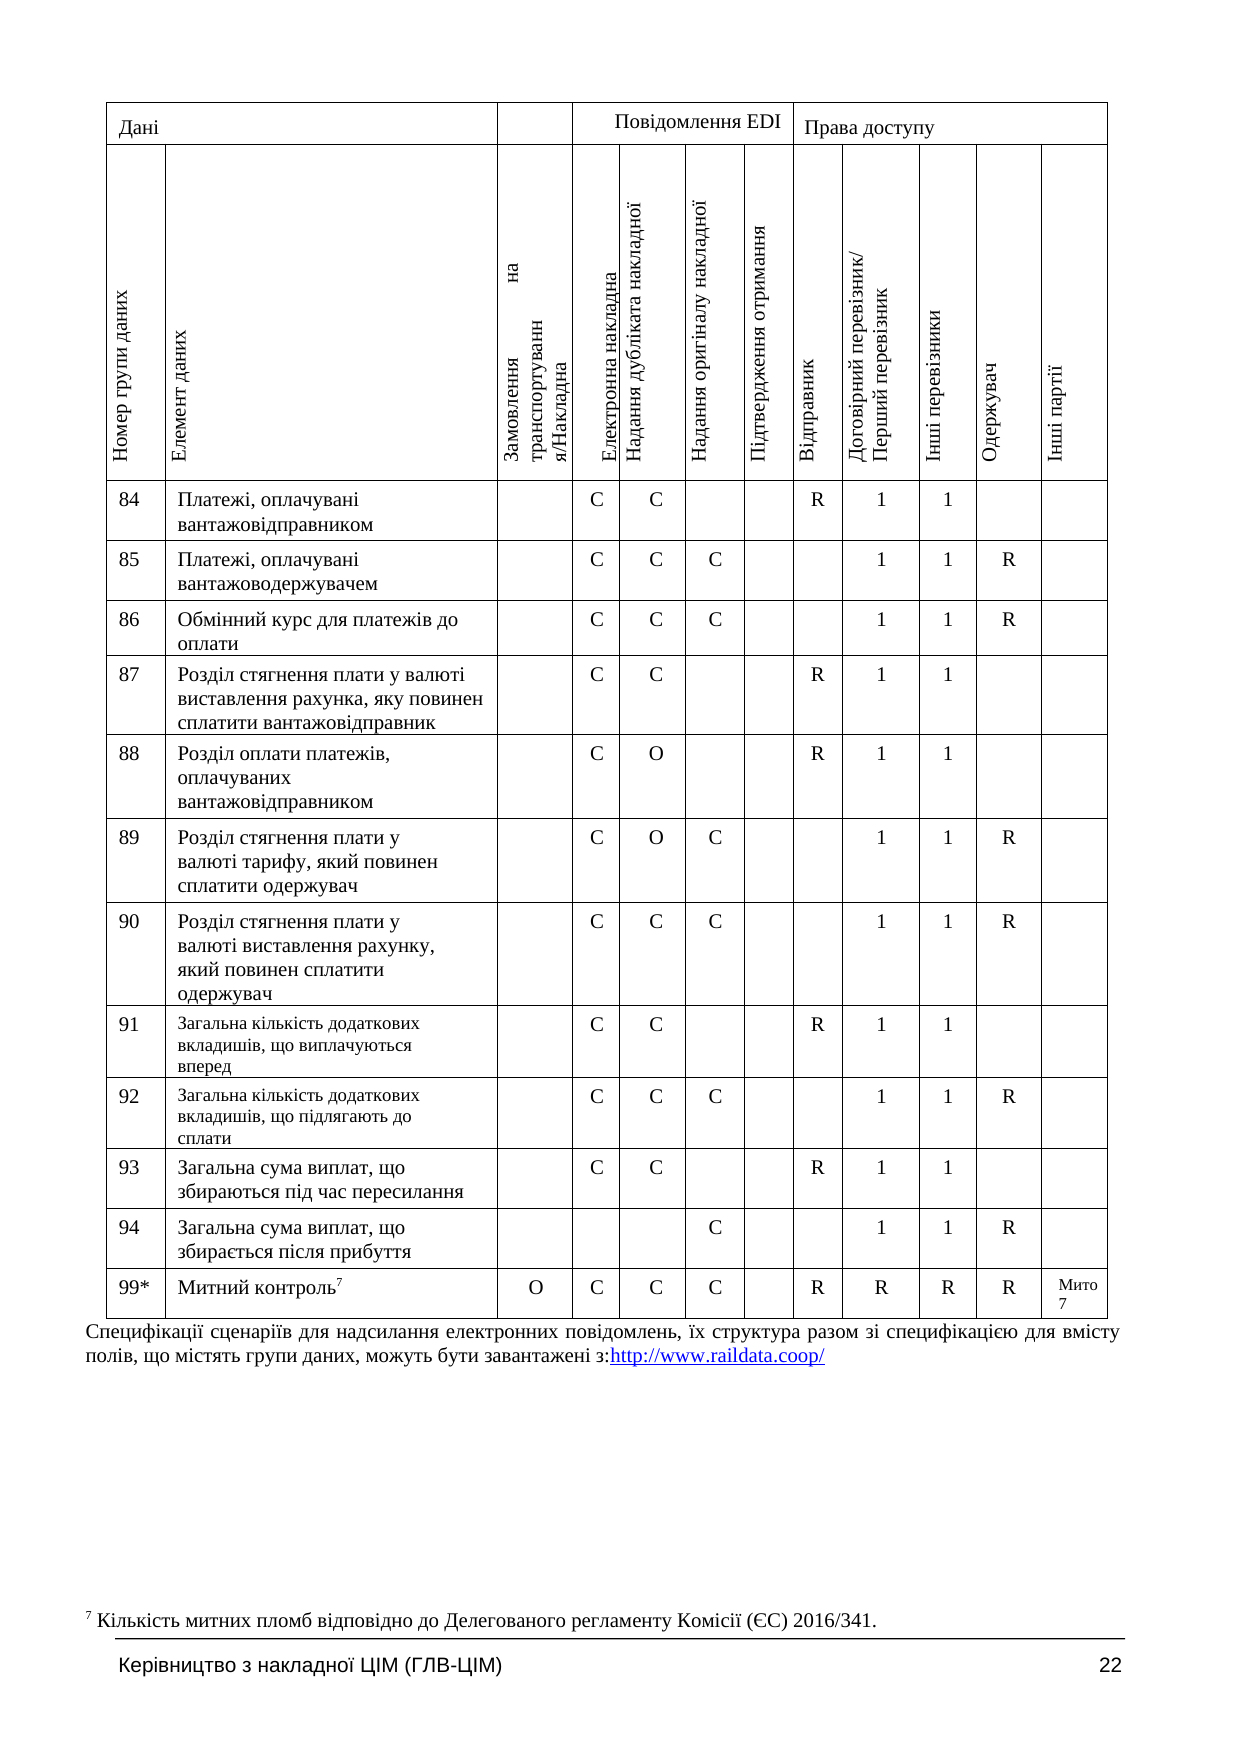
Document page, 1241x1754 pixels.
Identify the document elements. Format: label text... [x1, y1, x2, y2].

table_cell [686, 656, 744, 734]
table_cell Підтвердження отримання [745, 145, 793, 480]
table_cell Обмінний курс для платежів до оплати [166, 601, 497, 655]
table_cell R [794, 735, 842, 818]
table_cell R [977, 541, 1041, 600]
table_cell [620, 1209, 685, 1268]
table_cell [745, 656, 793, 734]
text 7 Кількість митних пломб відповідно до Делегованого регламенту Комісії (ЄС) 2016/341. [85, 1608, 1161, 1632]
table_cell C [573, 735, 619, 818]
table_cell C [686, 903, 744, 1005]
table_cell O [620, 735, 685, 818]
table_cell C [573, 1078, 619, 1148]
table_cell [498, 601, 572, 655]
table_cell R [977, 601, 1041, 655]
table_cell Загальна кількість додаткових вкладишів, що виплачуються вперед [166, 1006, 497, 1077]
table_cell [1042, 481, 1107, 540]
table_cell [745, 481, 793, 540]
table_cell [498, 1078, 572, 1148]
table_cell [498, 1149, 572, 1208]
table_cell Електронна накладна [573, 145, 619, 480]
table_cell [498, 1209, 572, 1268]
table_cell 1 [920, 1209, 976, 1268]
table_cell C [686, 601, 744, 655]
table_cell C [620, 601, 685, 655]
table_cell C [573, 819, 619, 902]
table_cell 1 [920, 735, 976, 818]
table_cell Митний контроль7 [166, 1269, 497, 1318]
table_cell C [620, 1006, 685, 1077]
table_cell 1 [843, 601, 919, 655]
table_cell Розділ стягнення плати у валюті виставлення рахунка, яку повинен сплатити вантажовідправник [166, 656, 497, 734]
table_cell Відправник [794, 145, 842, 480]
table_header Дані [107, 103, 497, 143]
table_cell 1 [843, 481, 919, 540]
table_cell R [977, 1209, 1041, 1268]
table_cell O [498, 1269, 572, 1318]
table_cell [573, 1209, 619, 1268]
table_cell [498, 1006, 572, 1077]
table_cell C [573, 1269, 619, 1318]
table_cell R [977, 903, 1041, 1005]
table_cell 1 [843, 735, 919, 818]
table_cell C [573, 481, 619, 540]
table_cell R [794, 1149, 842, 1208]
table_cell 1 [843, 1006, 919, 1077]
table_cell [686, 735, 744, 818]
table_cell 99* [107, 1269, 165, 1318]
table_cell [794, 1209, 842, 1268]
table_cell [498, 656, 572, 734]
table_cell R [920, 1269, 976, 1318]
table_cell 1 [843, 1149, 919, 1208]
table_cell R [794, 656, 842, 734]
table_cell R [977, 1078, 1041, 1148]
table_cell [794, 819, 842, 902]
table_cell [1042, 656, 1107, 734]
table_cell C [686, 541, 744, 600]
table_cell 1 [920, 1149, 976, 1208]
table_cell C [620, 903, 685, 1005]
table_cell C [686, 1078, 744, 1148]
table_cell C [573, 601, 619, 655]
table_cell [745, 819, 793, 902]
table_cell C [686, 1209, 744, 1268]
table_cell Надання дубліката накладної [620, 145, 685, 480]
table_cell [745, 1269, 793, 1318]
table_cell [1042, 1149, 1107, 1208]
table_cell C [573, 1149, 619, 1208]
table_cell 1 [843, 903, 919, 1005]
table_cell C [620, 541, 685, 600]
table_cell 1 [843, 819, 919, 902]
table_cell Інші партії [1042, 145, 1107, 480]
table_cell C [573, 541, 619, 600]
table_cell C [620, 481, 685, 540]
table_cell 1 [920, 541, 976, 600]
table_cell [794, 541, 842, 600]
table_cell Розділ стягнення плати у валюті виставлення рахунку, який повинен сплатити одержувач [166, 903, 497, 1005]
table_cell 1 [920, 1006, 976, 1077]
table_cell [745, 1006, 793, 1077]
table_cell 88 [107, 735, 165, 818]
table_cell [1042, 541, 1107, 600]
table_cell Одержувач [977, 145, 1041, 480]
table_cell 1 [920, 656, 976, 734]
table_cell Номер групи даних [107, 145, 165, 480]
table_cell [1042, 1209, 1107, 1268]
table_cell C [620, 1078, 685, 1148]
table_cell [977, 656, 1041, 734]
table_cell [498, 819, 572, 902]
table_cell [745, 1149, 793, 1208]
table_cell 91 [107, 1006, 165, 1077]
table_cell [1042, 1078, 1107, 1148]
table_cell [498, 541, 572, 600]
table_cell 1 [843, 1209, 919, 1268]
table_cell C [573, 903, 619, 1005]
table_cell [794, 601, 842, 655]
table_cell 86 [107, 601, 165, 655]
table_cell 1 [920, 481, 976, 540]
table_cell 1 [843, 541, 919, 600]
table_cell Платежі, оплачувані вантажовідправником [166, 481, 497, 540]
table_cell [686, 1149, 744, 1208]
table_cell Розділ стягнення плати у валюті тарифу, який повинен сплатити одержувач [166, 819, 497, 902]
table_cell 1 [920, 819, 976, 902]
table_cell [977, 735, 1041, 818]
table_cell [745, 1078, 793, 1148]
table_cell 1 [920, 601, 976, 655]
table_cell [977, 1149, 1041, 1208]
table_cell Загальна сума виплат, що збирається після прибуття [166, 1209, 497, 1268]
table_cell [1042, 735, 1107, 818]
table_cell [745, 601, 793, 655]
table_cell 1 [843, 1078, 919, 1148]
table_header [498, 103, 572, 143]
table_cell 85 [107, 541, 165, 600]
table_cell [794, 1078, 842, 1148]
table_cell [977, 481, 1041, 540]
table_cell Загальна сума виплат, що збираються під час пересилання [166, 1149, 497, 1208]
table_cell Мито 7 [1042, 1269, 1107, 1318]
table_cell 1 [920, 1078, 976, 1148]
table_cell [745, 541, 793, 600]
table_cell 87 [107, 656, 165, 734]
table_cell [686, 481, 744, 540]
table_cell R [977, 819, 1041, 902]
table_cell [1042, 601, 1107, 655]
table_cell R [794, 481, 842, 540]
table_cell [1042, 903, 1107, 1005]
table_cell [745, 903, 793, 1005]
table_header Повідомлення EDI [573, 103, 793, 143]
text Специфікації сценаріїв для надсилання електронних повідомлень, їх структура разом зі специфікацією для вмісту полів, що містять групи даних, можуть бути завантажені з:http://www.raildata.coop/ [85, 1319, 1122, 1367]
table_cell 1 [843, 656, 919, 734]
table_cell 84 [107, 481, 165, 540]
table_cell O [620, 819, 685, 902]
table_cell R [843, 1269, 919, 1318]
table_cell C [686, 1269, 744, 1318]
table_cell [498, 735, 572, 818]
table_cell C [620, 656, 685, 734]
table_cell 1 [920, 903, 976, 1005]
table_cell [498, 481, 572, 540]
table_cell C [686, 819, 744, 902]
table_cell R [794, 1269, 842, 1318]
table_cell [745, 1209, 793, 1268]
table_cell Розділ оплати платежів, оплачуваних вантажовідправником [166, 735, 497, 818]
table_cell R [977, 1269, 1041, 1318]
table_cell C [620, 1269, 685, 1318]
table_cell C [573, 1006, 619, 1077]
table_cell C [573, 656, 619, 734]
table_cell Інші перевізники [920, 145, 976, 480]
table_cell [1042, 1006, 1107, 1077]
table_cell [1042, 819, 1107, 902]
table_cell [686, 1006, 744, 1077]
table_cell Договірний перевізник/ Перший перевізник [843, 145, 919, 480]
table_cell [794, 903, 842, 1005]
table_cell Загальна кількість додаткових вкладишів, що підлягають до сплати [166, 1078, 497, 1148]
table_cell Платежі, оплачувані вантажоводержувачем [166, 541, 497, 600]
table_cell [498, 903, 572, 1005]
table_cell 90 [107, 903, 165, 1005]
table_cell R [794, 1006, 842, 1077]
table_cell 89 [107, 819, 165, 902]
table_cell Замовлення на транспортування/Накладна [498, 145, 572, 480]
table_cell 92 [107, 1078, 165, 1148]
table_cell Елемент даних [166, 145, 497, 480]
table_cell 93 [107, 1149, 165, 1208]
table_cell C [620, 1149, 685, 1208]
table_cell Надання оригіналу накладної [686, 145, 744, 480]
table_cell 94 [107, 1209, 165, 1268]
table_cell [977, 1006, 1041, 1077]
table_cell [745, 735, 793, 818]
table_header Права доступу [794, 103, 1107, 143]
